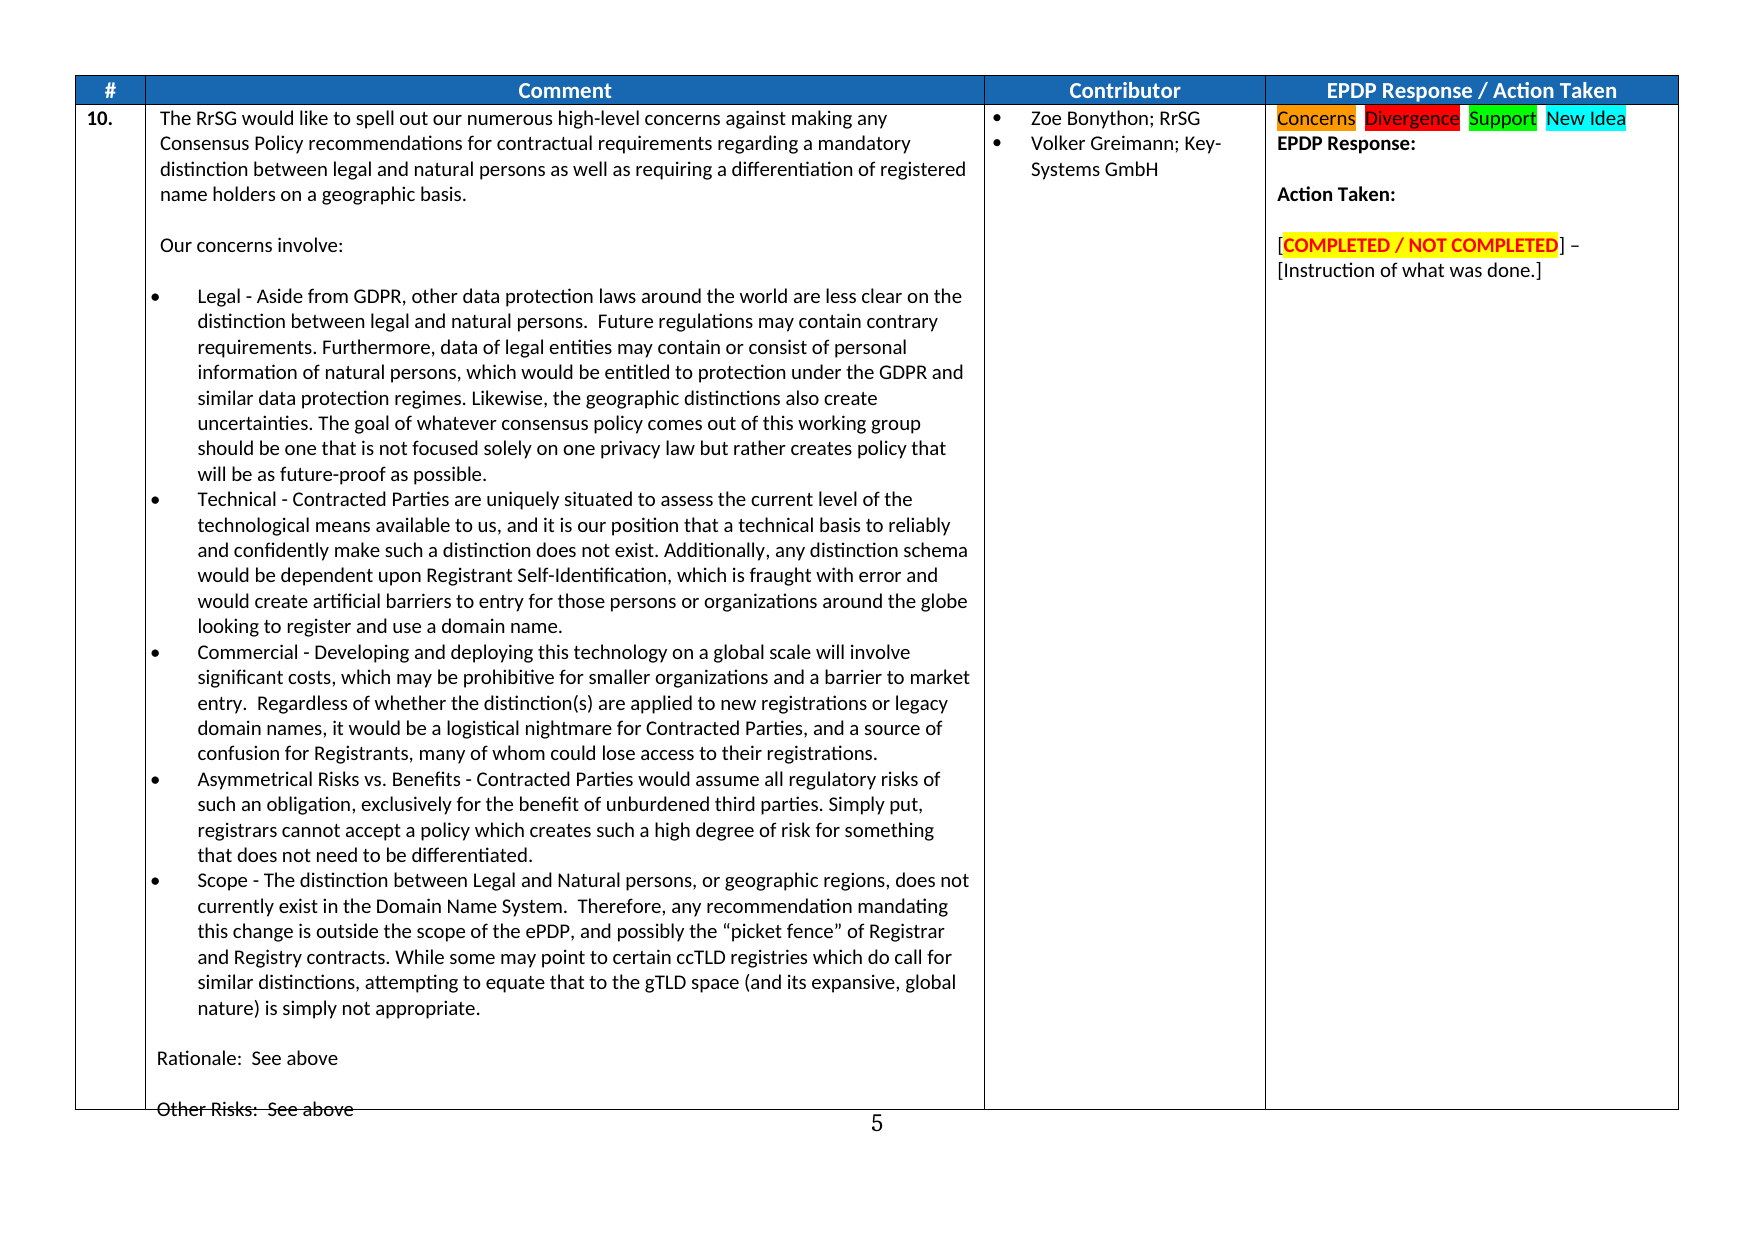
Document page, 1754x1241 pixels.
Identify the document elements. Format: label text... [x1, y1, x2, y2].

table_cell [76, 105, 145, 1109]
table_header Comment [146, 76, 984, 104]
table_header Contributor [985, 76, 1265, 104]
table_header # [76, 76, 145, 104]
table_cell Zoe Bonython; RrSG Volker Greimann; Key-Systems GmbH [985, 105, 1265, 1109]
table_cell The RrSG would like to spell out our numerous high-level concerns against making any Consensus Policy recommendations for contractual requirements regarding a mandatory distinction between legal and natural persons as well as requiring a differentiation of registered name holders on a geographic basis. Our concerns involve: Legal - Aside from GDPR, other data protection laws around the world are less clear on the distinction between legal and natural persons. Future regulations may contain contrary requirements. Furthermore, data of legal entities may contain or consist of personal information of natural persons, which would be entitled to protection under the GDPR and similar data protection regimes. Likewise, the geographic distinctions also create uncertainties. The goal of whatever consensus policy comes out of this working group should be one that is not focused solely on one privacy law but rather creates policy that will be as future-proof as possible. Technical - Contracted Parties are uniquely situated to assess the current level of the technological means available to us, and it is our position that a technical basis to reliably and confidently make such a distinction does not exist. Additionally, any distinction schema would be dependent upon Registrant Self-Identification, which is fraught with error and would create artificial barriers to entry for those persons or organizations around the globe looking to register and use a domain name. Commercial - Developing and deploying this technology on a global scale will involve significant costs, which may be prohibitive for smaller organizations and a barrier to market entry. Regardless of whether the distinction(s) are applied to new registrations or legacy domain names, it would be a logistical nightmare for Contracted Parties, and a source of confusion for Registrants, many of whom could lose access to their registrations. Asymmetrical Risks vs. Benefits - Contracted Parties would assume all regulatory risks of such an obligation, exclusively for the benefit of unburdened third parties. Simply put, registrars cannot accept a policy which creates such a high degree of risk for something that does not need to be differentiated. Scope - The distinction between Legal and Natural persons, or geographic regions, does not currently exist in the Domain Name System. Therefore, any recommendation mandating this change is outside the scope of the ePDP, and possibly the “picket fence” of Registrar and Registry contracts. While some may point to certain ccTLD registries which do call for similar distinctions, attempting to equate that to the gTLD space (and its expansive, global nature) is simply not appropriate. Rationale: See above Other Risks: See above [146, 105, 984, 1109]
table_header EPDP Response / Action Taken [1266, 76, 1678, 104]
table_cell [1266, 105, 1678, 1109]
